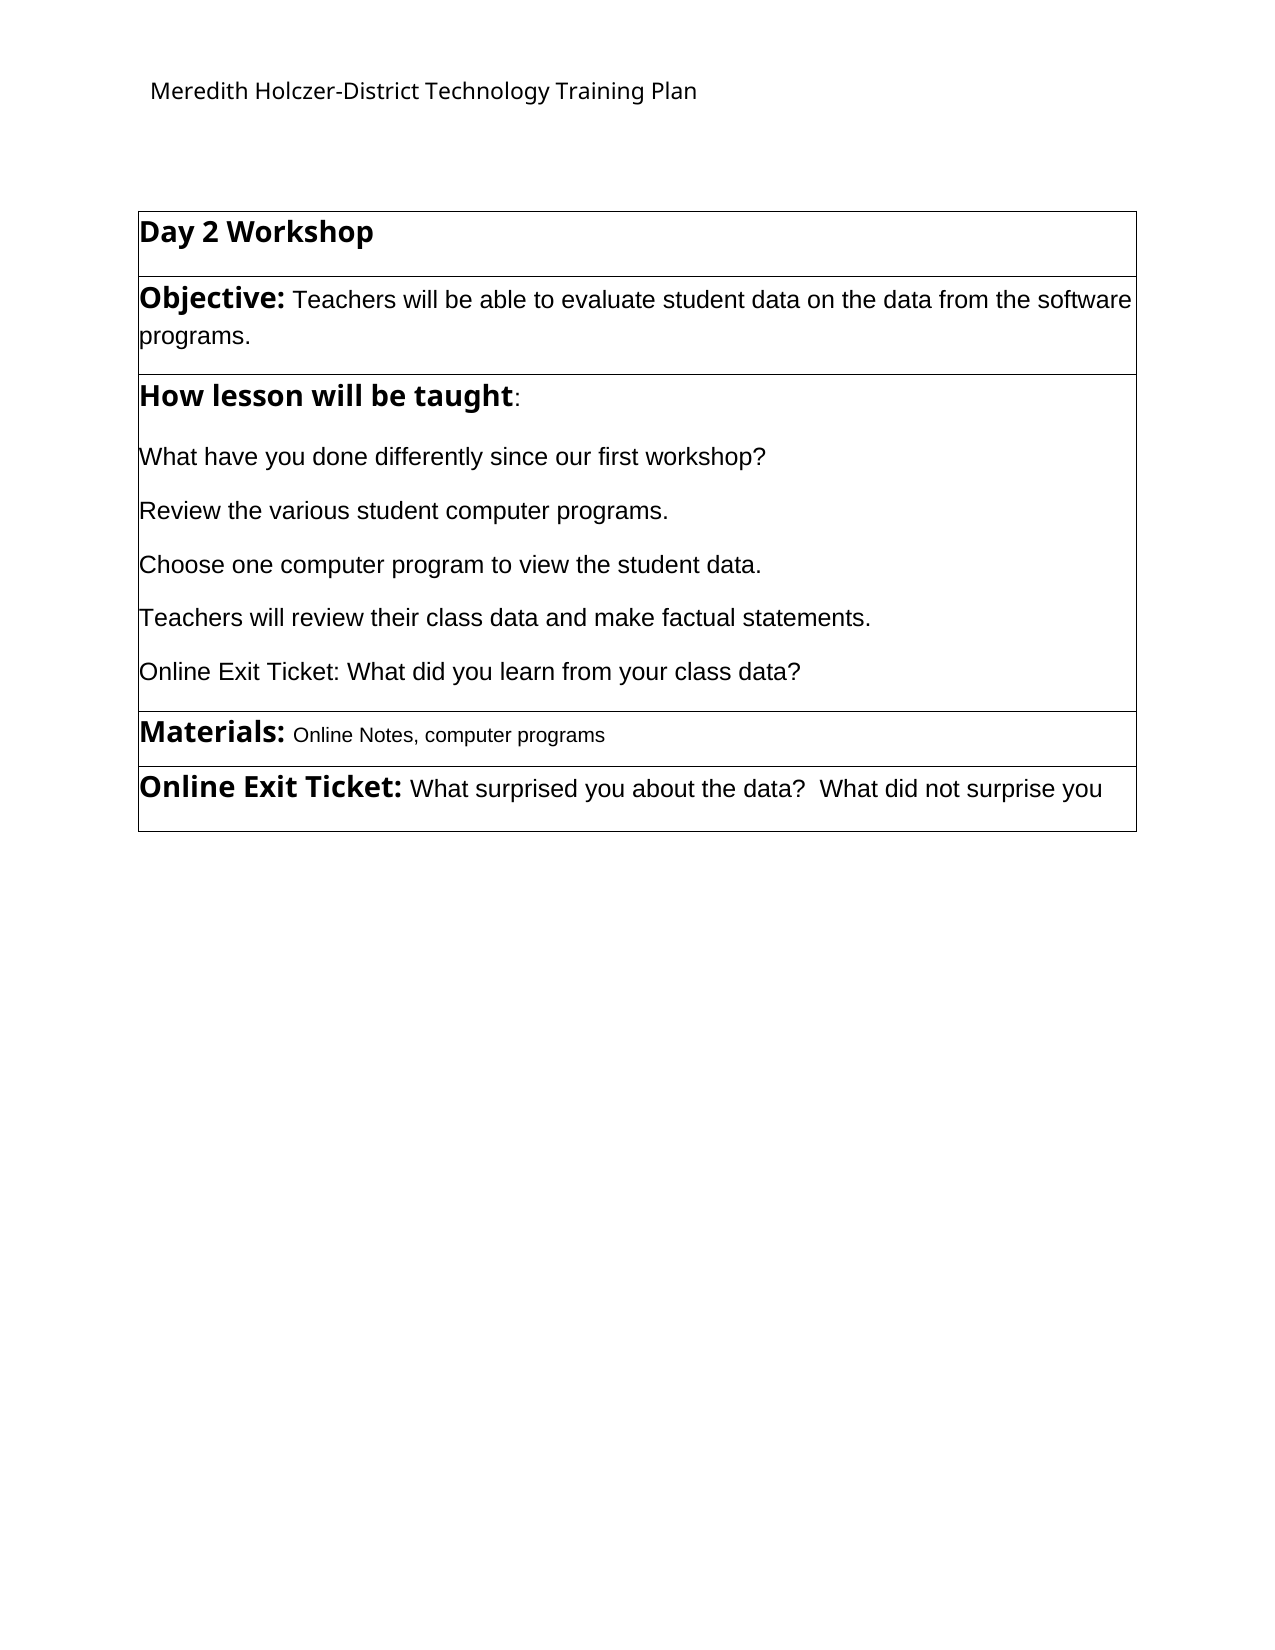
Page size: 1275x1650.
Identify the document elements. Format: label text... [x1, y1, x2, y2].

table_cell How lesson will be taught: What have you done differently since our first workshop? Review the various student computer programs. Choose one computer program to view the student data. Teachers will review their class data and make factual statements. Online Exit Ticket: What did you learn from your class data? [139, 375, 1136, 711]
table_header Day 2 Workshop [139, 212, 1136, 276]
table_cell Objective: Teachers will be able to evaluate student data on the data from the software programs. [139, 277, 1136, 374]
table_cell Online Exit Ticket: What surprised you about the data? What did not surprise you [139, 767, 1136, 831]
table_cell Materials: Online Notes, computer programs [139, 712, 1136, 766]
